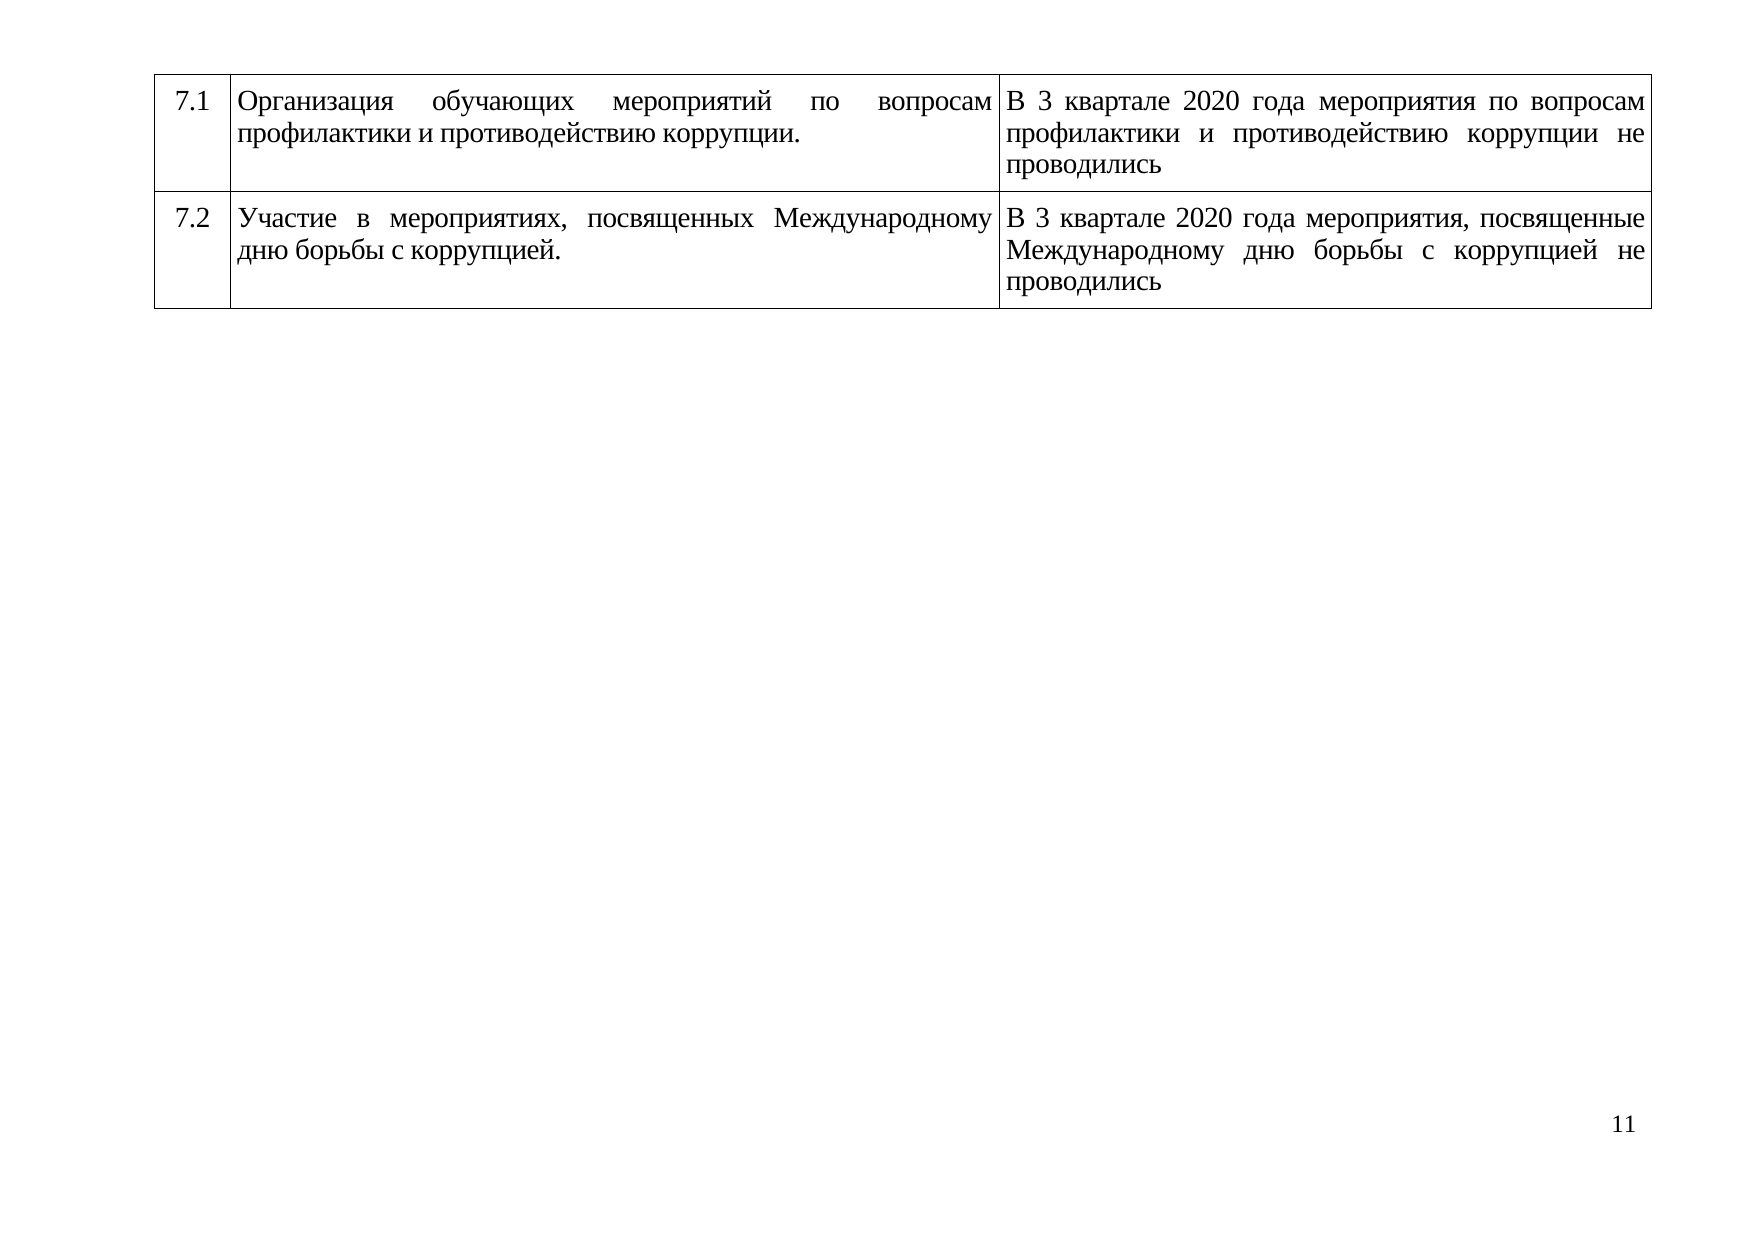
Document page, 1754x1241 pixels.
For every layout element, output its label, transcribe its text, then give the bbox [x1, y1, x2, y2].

table_cell В 3 квартале 2020 года мероприятия, посвященные Международному дню борьбы с коррупцией не проводились [1000, 192, 1651, 308]
table_cell В 3 квартале 2020 года мероприятия по вопросам профилактики и противодействию коррупции не проводились [1000, 75, 1651, 191]
table_cell 7.2 [155, 192, 230, 308]
table_cell 7.1 [155, 75, 230, 191]
table_cell Участие в мероприятиях, посвященных Международному дню борьбы с коррупцией. [231, 192, 999, 308]
table_cell Организация обучающих мероприятий по вопросам профилактики и противодействию коррупции. [231, 75, 999, 191]
